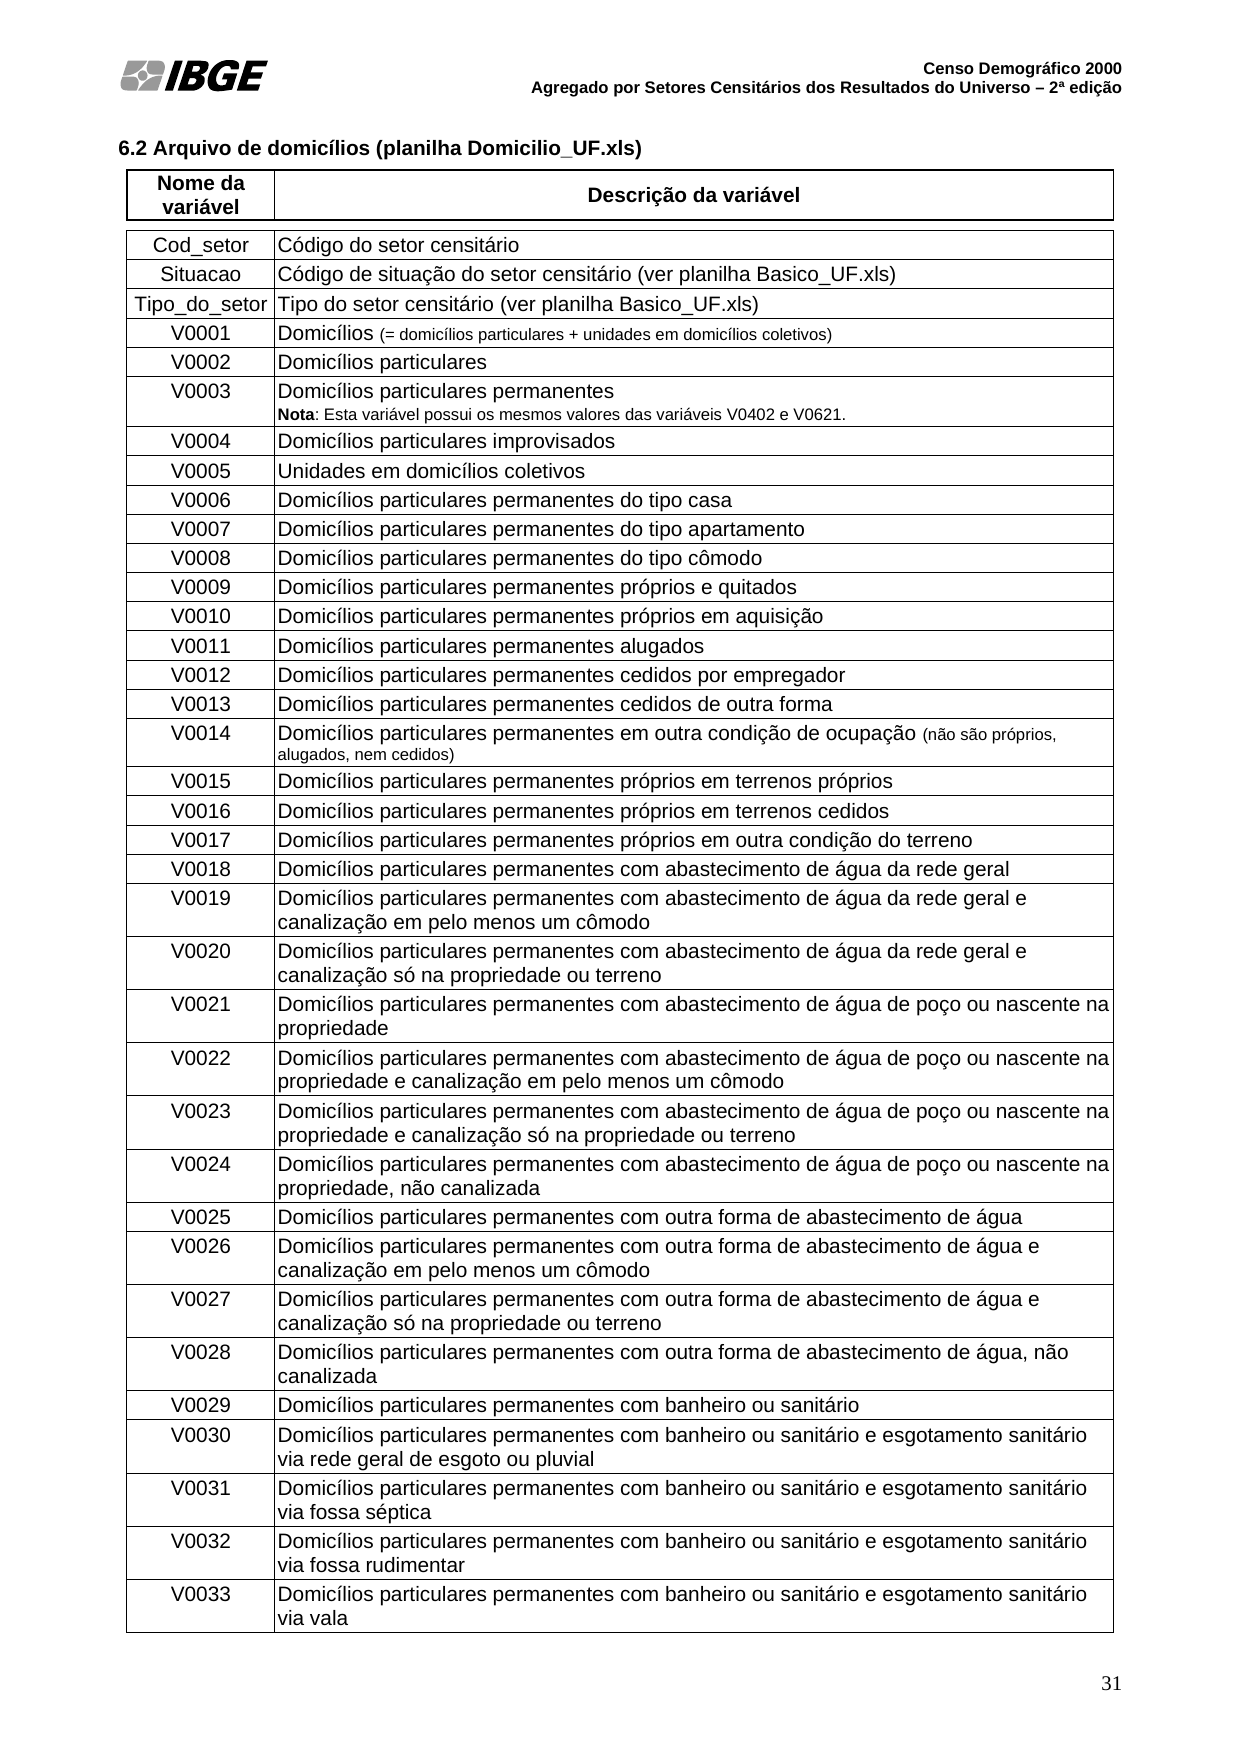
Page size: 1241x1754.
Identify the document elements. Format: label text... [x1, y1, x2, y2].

table_cell Domicílios particulares permanentes com abastecimento de água de poço ou nascente na propriedade [275, 990, 1113, 1042]
table_cell Domicílios particulares permanentes próprios em outra condição do terreno [275, 826, 1113, 854]
table_cell V0004 [127, 427, 274, 455]
table_cell Domicílios particulares permanentes com outra forma de abastecimento de água, não canalizada [275, 1338, 1113, 1390]
table_cell V0023 [127, 1096, 274, 1148]
table_cell V0028 [127, 1338, 274, 1390]
table_cell V0001 [127, 319, 274, 347]
table_cell V0007 [127, 515, 274, 543]
table_cell V0022 [127, 1043, 274, 1095]
table_cell V0020 [127, 937, 274, 989]
table_cell V0005 [127, 456, 274, 484]
table_cell V0025 [127, 1203, 274, 1231]
table_cell Domicílios particulares permanentes com banheiro ou sanitário e esgotamento sanitário via rede geral de esgoto ou pluvial [275, 1420, 1113, 1472]
table_cell V0006 [127, 486, 274, 514]
table_cell V0009 [127, 573, 274, 601]
table_cell Domicílios particulares improvisados [275, 427, 1113, 455]
table_cell Domicílios particulares permanentes próprios em terrenos próprios [275, 767, 1113, 795]
table_cell Domicílios particulares permanentes com outra forma de abastecimento de água [275, 1203, 1113, 1231]
table_cell Domicílios particulares permanentes com abastecimento de água de poço ou nascente na propriedade e canalização só na propriedade ou terreno [275, 1096, 1113, 1148]
table_cell Domicílios particulares permanentes próprios em terrenos cedidos [275, 796, 1113, 824]
table_cell Domicílios particulares permanentes cedidos de outra forma [275, 690, 1113, 718]
table_cell Domicílios particulares permanentes cedidos por empregador [275, 661, 1113, 689]
table_cell Domicílios particulares permanentes com abastecimento de água de poço ou nascente na propriedade, não canalizada [275, 1150, 1113, 1202]
table_cell Domicílios particulares permanentes com abastecimento de água da rede geral e canalização em pelo menos um cômodo [275, 884, 1113, 936]
table_cell Situacao [127, 260, 274, 288]
table_cell V0030 [127, 1420, 274, 1472]
table_cell V0027 [127, 1285, 274, 1337]
table_cell Domicílios particulares permanentes próprios em aquisição [275, 602, 1113, 630]
table_cell V0026 [127, 1232, 274, 1284]
table_cell Domicílios particulares permanentes do tipo apartamento [275, 515, 1113, 543]
table_cell Domicílios particulares permanentes com banheiro ou sanitário e esgotamento sanitário via fossa rudimentar [275, 1527, 1113, 1579]
table_cell V0002 [127, 348, 274, 376]
table_cell V0029 [127, 1391, 274, 1419]
table_cell Domicílios particulares permanentes com abastecimento de água de poço ou nascente na propriedade e canalização em pelo menos um cômodo [275, 1043, 1113, 1095]
table_cell V0017 [127, 826, 274, 854]
table_cell Domicílios particulares permanentes do tipo cômodo [275, 544, 1113, 572]
table_cell V0032 [127, 1527, 274, 1579]
table_cell V0015 [127, 767, 274, 795]
table_cell V0003 [127, 377, 274, 426]
table_header Código do setor censitário [275, 231, 1113, 259]
table_cell V0013 [127, 690, 274, 718]
table_cell Domicílios particulares permanentes com abastecimento de água da rede geral e canalização só na propriedade ou terreno [275, 937, 1113, 989]
table_cell Domicílios particulares permanentes em outra condição de ocupação (não são próprios, alugados, nem cedidos) [275, 719, 1113, 766]
table_cell V0012 [127, 661, 274, 689]
table_cell V0010 [127, 602, 274, 630]
table_cell V0014 [127, 719, 274, 766]
table_cell Domicílios particulares permanentes com outra forma de abastecimento de água e canalização em pelo menos um cômodo [275, 1232, 1113, 1284]
table_cell Domicílios particulares permanentes próprios e quitados [275, 573, 1113, 601]
table_cell V0024 [127, 1150, 274, 1202]
table_cell Código de situação do setor censitário (ver planilha Basico_UF.xls) [275, 260, 1113, 288]
table_cell V0016 [127, 796, 274, 824]
table_cell Unidades em domicílios coletivos [275, 456, 1113, 484]
table_cell Tipo do setor censitário (ver planilha Basico_UF.xls) [275, 289, 1113, 317]
table_cell Domicílios particulares permanentes com banheiro ou sanitário [275, 1391, 1113, 1419]
table_cell Domicílios particulares permanentes com banheiro ou sanitário e esgotamento sanitário via vala [275, 1580, 1113, 1632]
table_cell Domicílios particulares permanentes Nota: Esta variável possui os mesmos valores das variáveis V0402 e V0621. [275, 377, 1113, 426]
table_cell Domicílios particulares permanentes com banheiro ou sanitário e esgotamento sanitário via fossa séptica [275, 1474, 1113, 1526]
table_cell Tipo_do_setor [127, 289, 274, 317]
table_cell V0031 [127, 1474, 274, 1526]
table_cell Domicílios particulares permanentes com outra forma de abastecimento de água e canalização só na propriedade ou terreno [275, 1285, 1113, 1337]
table_cell Domicílios particulares [275, 348, 1113, 376]
table_cell V0019 [127, 884, 274, 936]
table_cell V0018 [127, 855, 274, 883]
table_cell Domicílios particulares permanentes do tipo casa [275, 486, 1113, 514]
table_cell V0011 [127, 631, 274, 659]
table_cell V0008 [127, 544, 274, 572]
table_cell V0021 [127, 990, 274, 1042]
table_cell Domicílios particulares permanentes alugados [275, 631, 1113, 659]
table_cell Domicílios (= domicílios particulares + unidades em domicílios coletivos) [275, 319, 1113, 347]
table_cell Domicílios particulares permanentes com abastecimento de água da rede geral [275, 855, 1113, 883]
table_header Cod_setor [127, 231, 274, 259]
table_cell V0033 [127, 1580, 274, 1632]
